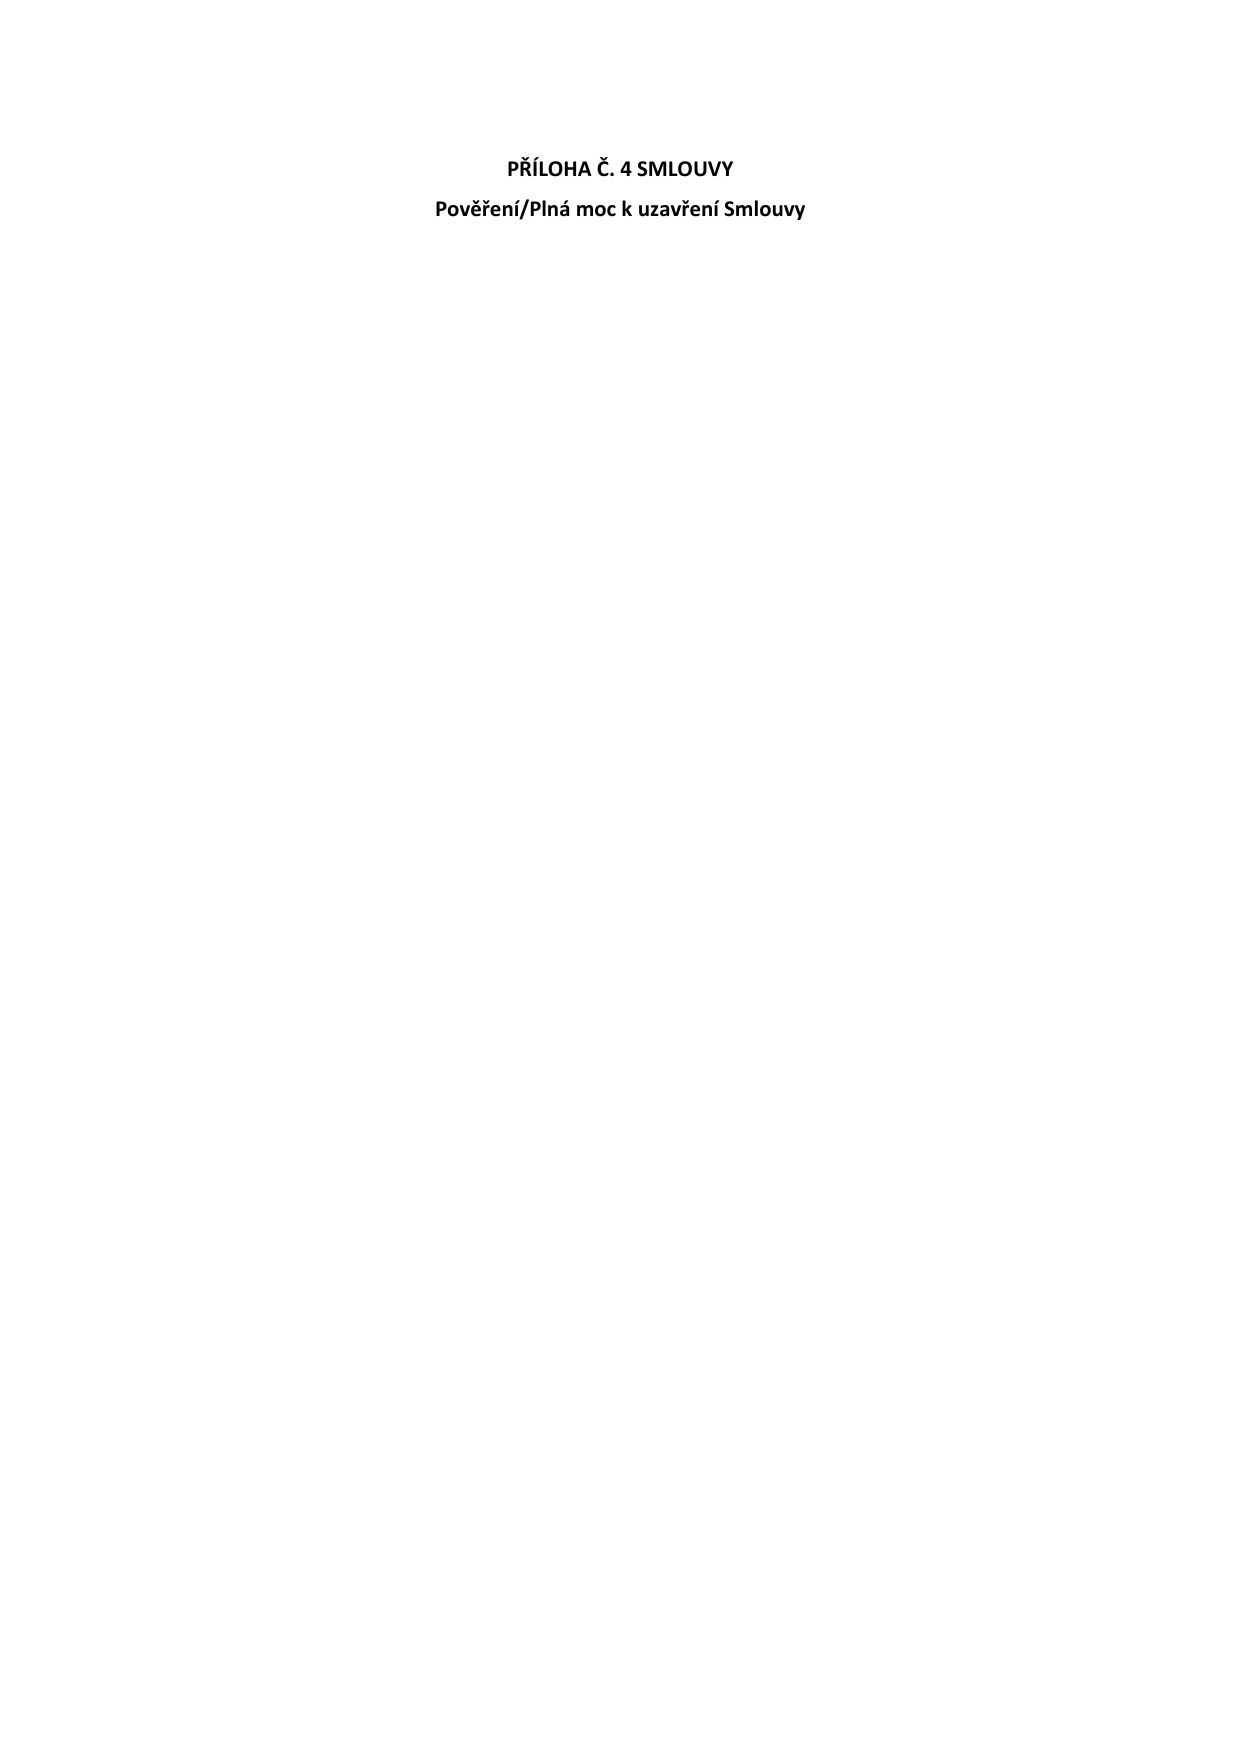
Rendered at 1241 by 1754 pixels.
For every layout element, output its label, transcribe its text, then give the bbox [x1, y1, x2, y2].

list Pověření/Plná moc k uzavření Smlouvy [148, 194, 1092, 222]
list Příloha č. 4 smlouvy [148, 154, 1092, 182]
